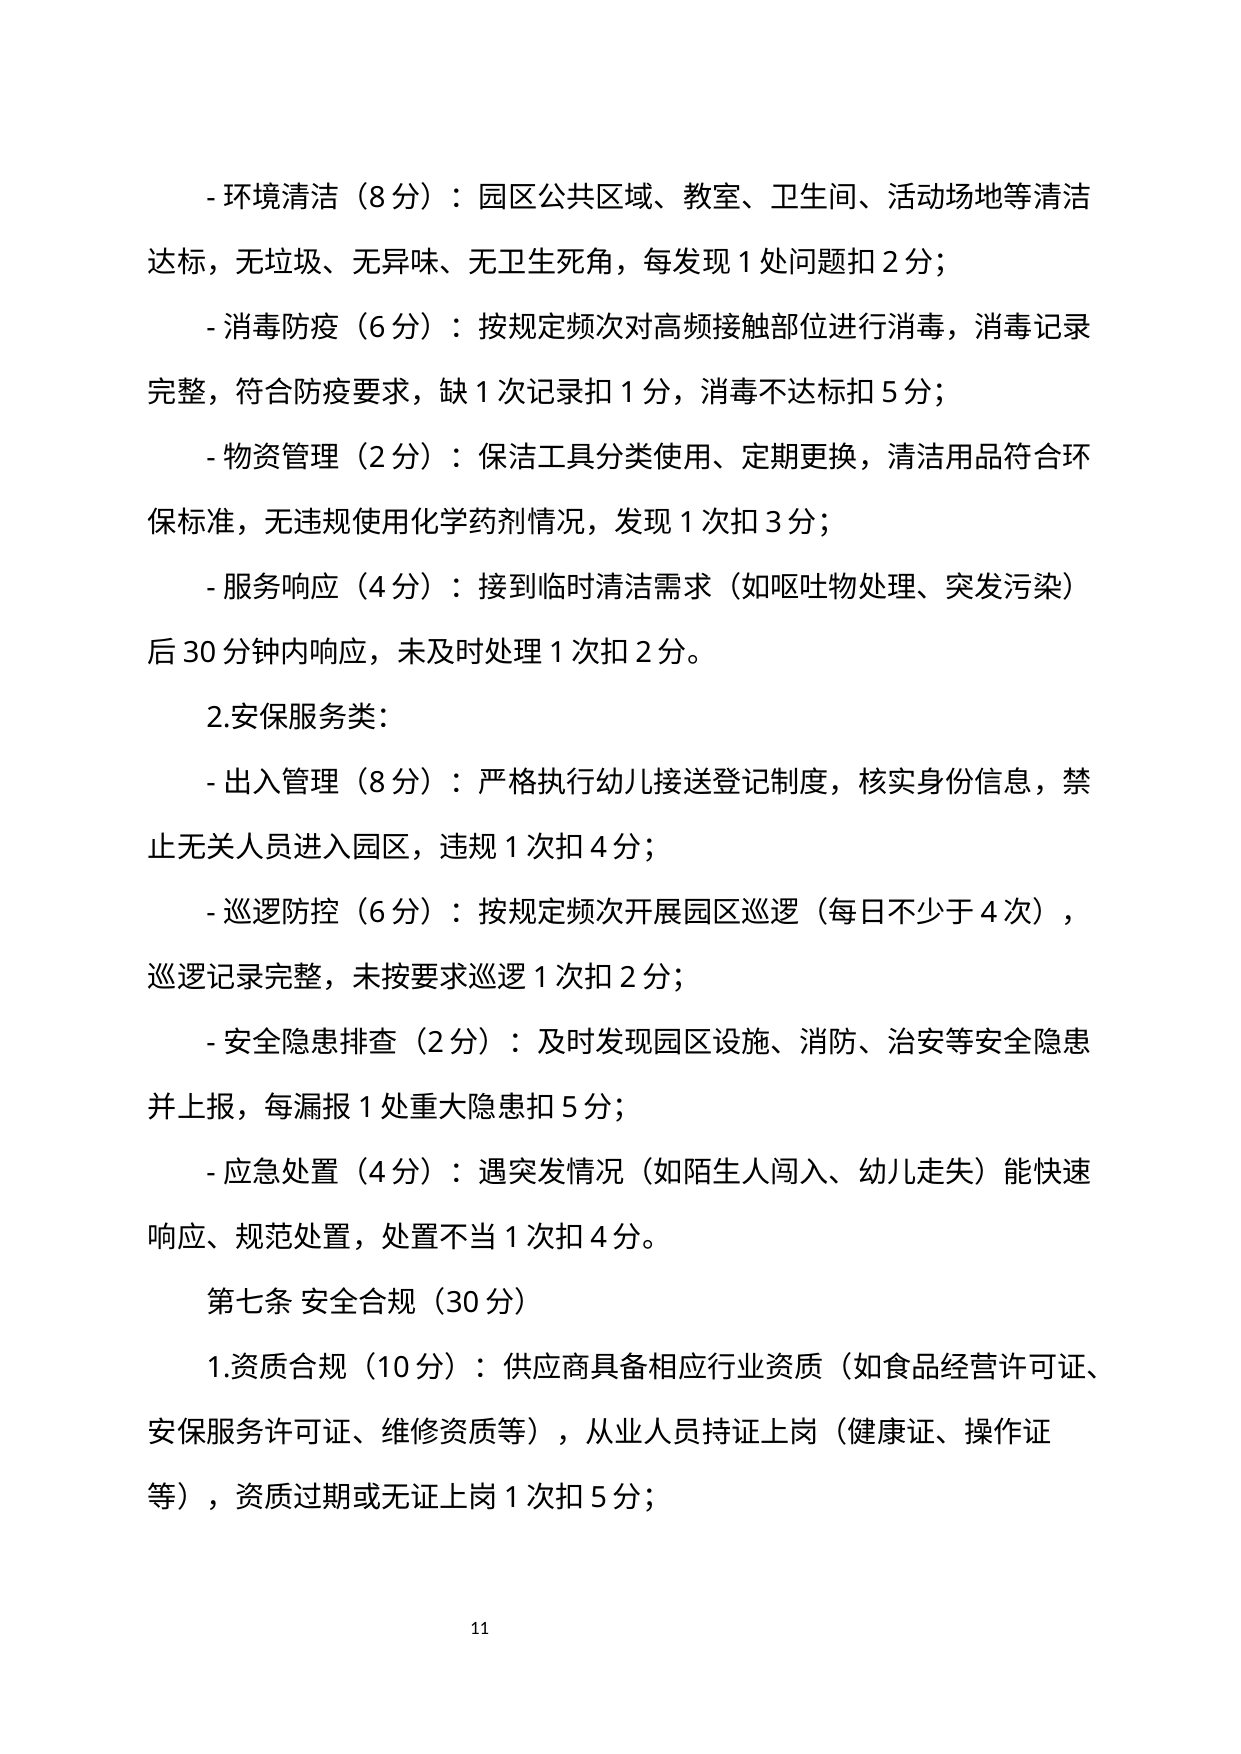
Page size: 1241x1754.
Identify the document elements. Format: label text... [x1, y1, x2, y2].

text - 安全隐患排查（2分）：及时发现园区设施、消防、治安等安全隐患并上报，每漏报1处重大隐患扣5分； [148, 1007, 1093, 1137]
text - 出入管理（8分）：严格执行幼儿接送登记制度，核实身份信息，禁止无关人员进入园区，违规1次扣4分； [148, 747, 1093, 877]
text 2.安保服务类： [148, 682, 1093, 747]
text - 消毒防疫（6分）：按规定频次对高频接触部位进行消毒，消毒记录完整，符合防疫要求，缺1次记录扣1分，消毒不达标扣5分； [148, 292, 1093, 422]
text - 环境清洁（8分）：园区公共区域、教室、卫生间、活动场地等清洁达标，无垃圾、无异味、无卫生死角，每发现1处问题扣2分； [148, 162, 1093, 292]
text - 应急处置（4分）：遇突发情况（如陌生人闯入、幼儿走失）能快速响应、规范处置，处置不当1次扣4分。 [148, 1137, 1093, 1267]
text 第七条 安全合规（30分） [148, 1267, 1093, 1332]
text - 服务响应（4分）：接到临时清洁需求（如呕吐物处理、突发污染）后30分钟内响应，未及时处理1次扣2分。 [148, 552, 1093, 682]
text - 巡逻防控（6分）：按规定频次开展园区巡逻（每日不少于4次），巡逻记录完整，未按要求巡逻1次扣2分； [148, 877, 1093, 1007]
text - 物资管理（2分）：保洁工具分类使用、定期更换，清洁用品符合环保标准，无违规使用化学药剂情况，发现1次扣3分； [148, 422, 1093, 552]
text 1.资质合规（10分）：供应商具备相应行业资质（如食品经营许可证、安保服务许可证、维修资质等），从业人员持证上岗（健康证、操作证等），资质过期或无证上岗1次扣5分； [148, 1332, 1093, 1527]
